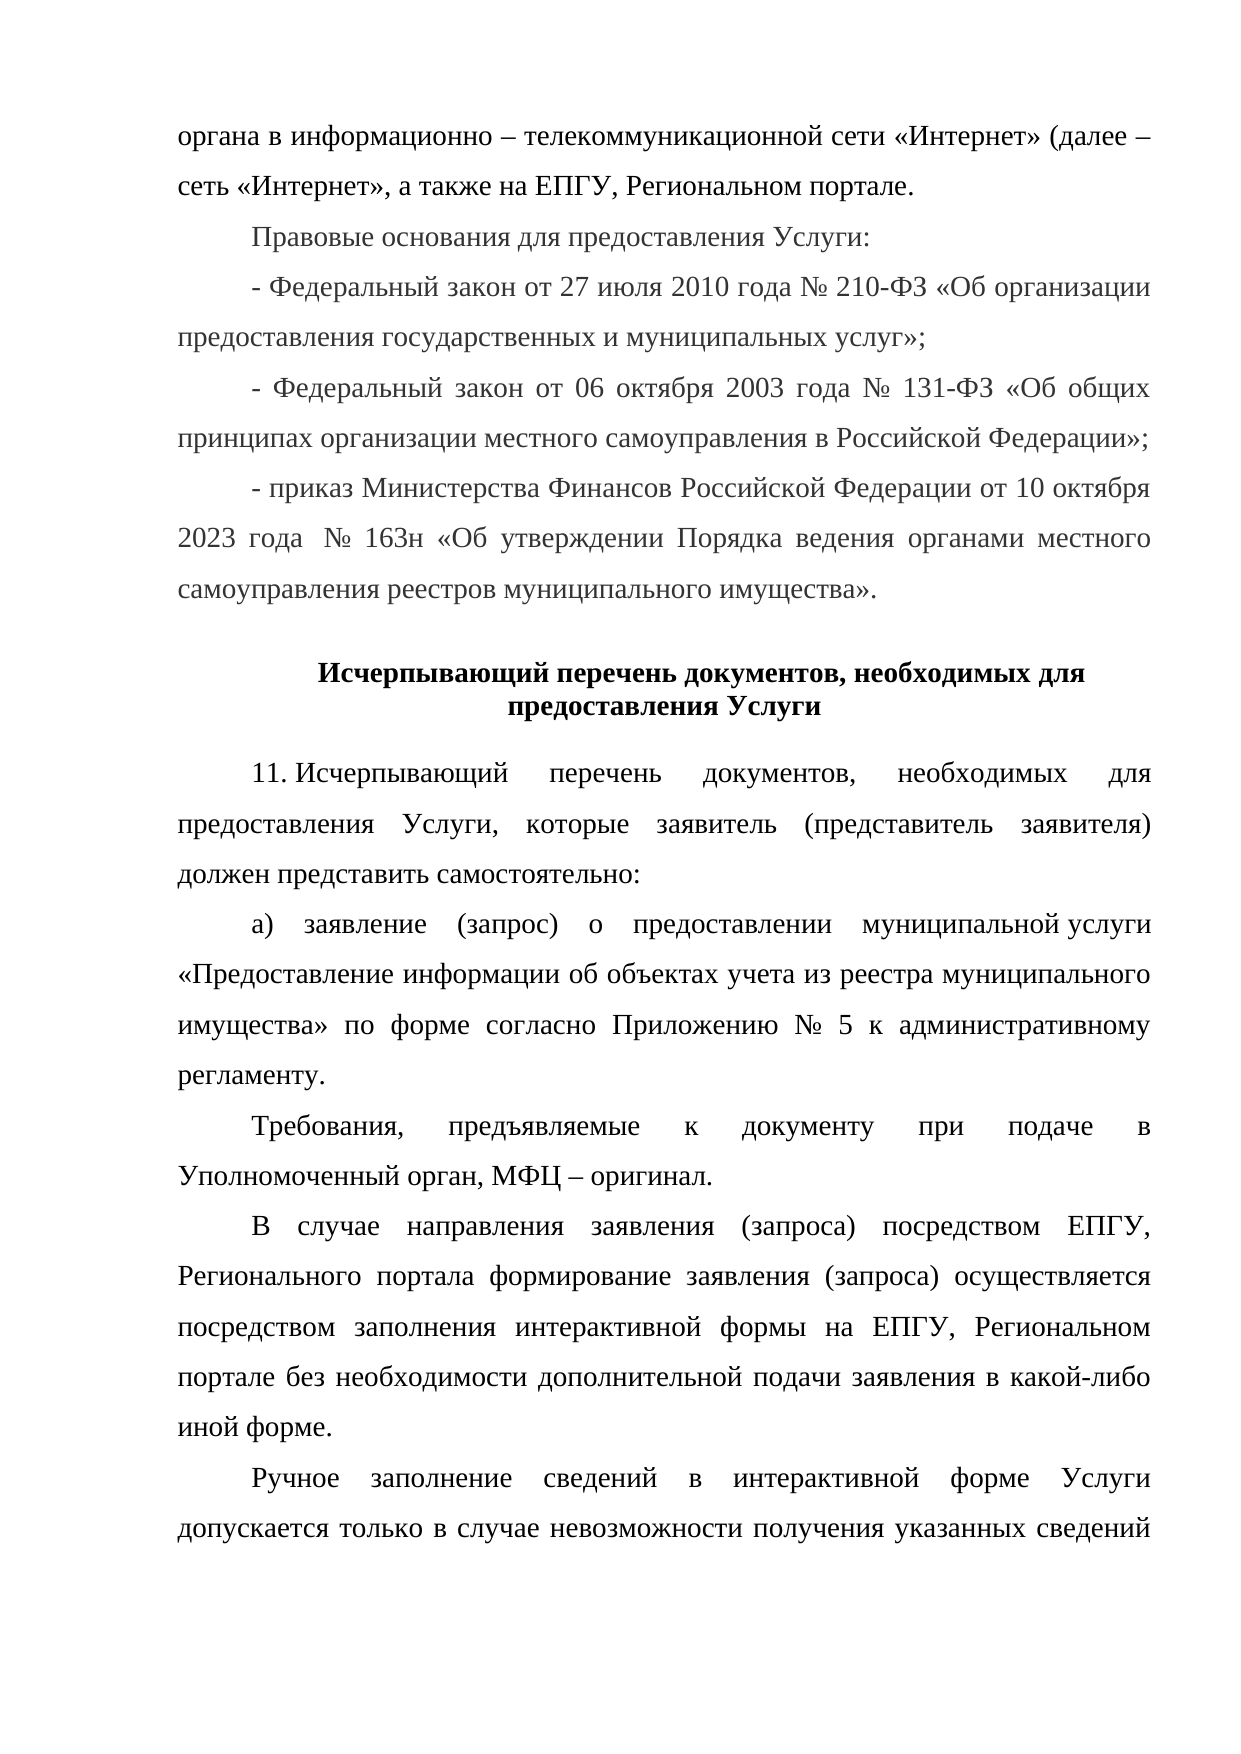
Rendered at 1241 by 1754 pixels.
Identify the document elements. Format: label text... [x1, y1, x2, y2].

text - приказ Министерства Финансов Российской Федерации от 10 октября 2023 года № 163н «Об утверждении Порядка ведения органами местного самоуправления реестров муниципального имущества». [177, 470, 1152, 604]
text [177, 1460, 1152, 1544]
text Правовые основания для предоставления Услуги: [177, 219, 1152, 252]
text - Федеральный закон от 06 октября 2003 года № 131-ФЗ «Об общих принципах организации местного самоуправления в Российской Федерации»; [177, 370, 1152, 453]
text а) заявление (запрос) о предоставлении муниципальной услуги «Предоставление информации об объектах учета из реестра муниципального имущества» по форме согласно Приложению № 5 к административному регламенту. [177, 906, 1152, 1091]
text 11. Исчерпывающий перечень документов, необходимых для предоставления Услуги, которые заявитель (представитель заявителя) должен представить самостоятельно: [177, 755, 1152, 889]
text Исчерпывающий перечень документов, необходимых для предоставления Услуги [177, 655, 1152, 722]
text В случае направления заявления (запроса) посредством ЕПГУ, Регионального портала формирование заявления (запроса) осуществляется посредством заполнения интерактивной формы на ЕПГУ, Региональном портале без необходимости дополнительной подачи заявления в какой-либо иной форме. [177, 1208, 1152, 1443]
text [177, 118, 1152, 202]
text - Федеральный закон от 27 июля 2010 года № 210-ФЗ «Об организации предоставления государственных и муниципальных услуг»; [177, 269, 1152, 353]
text Требования, предъявляемые к документу при подаче в Уполномоченный орган, МФЦ – оригинал. [177, 1108, 1152, 1191]
